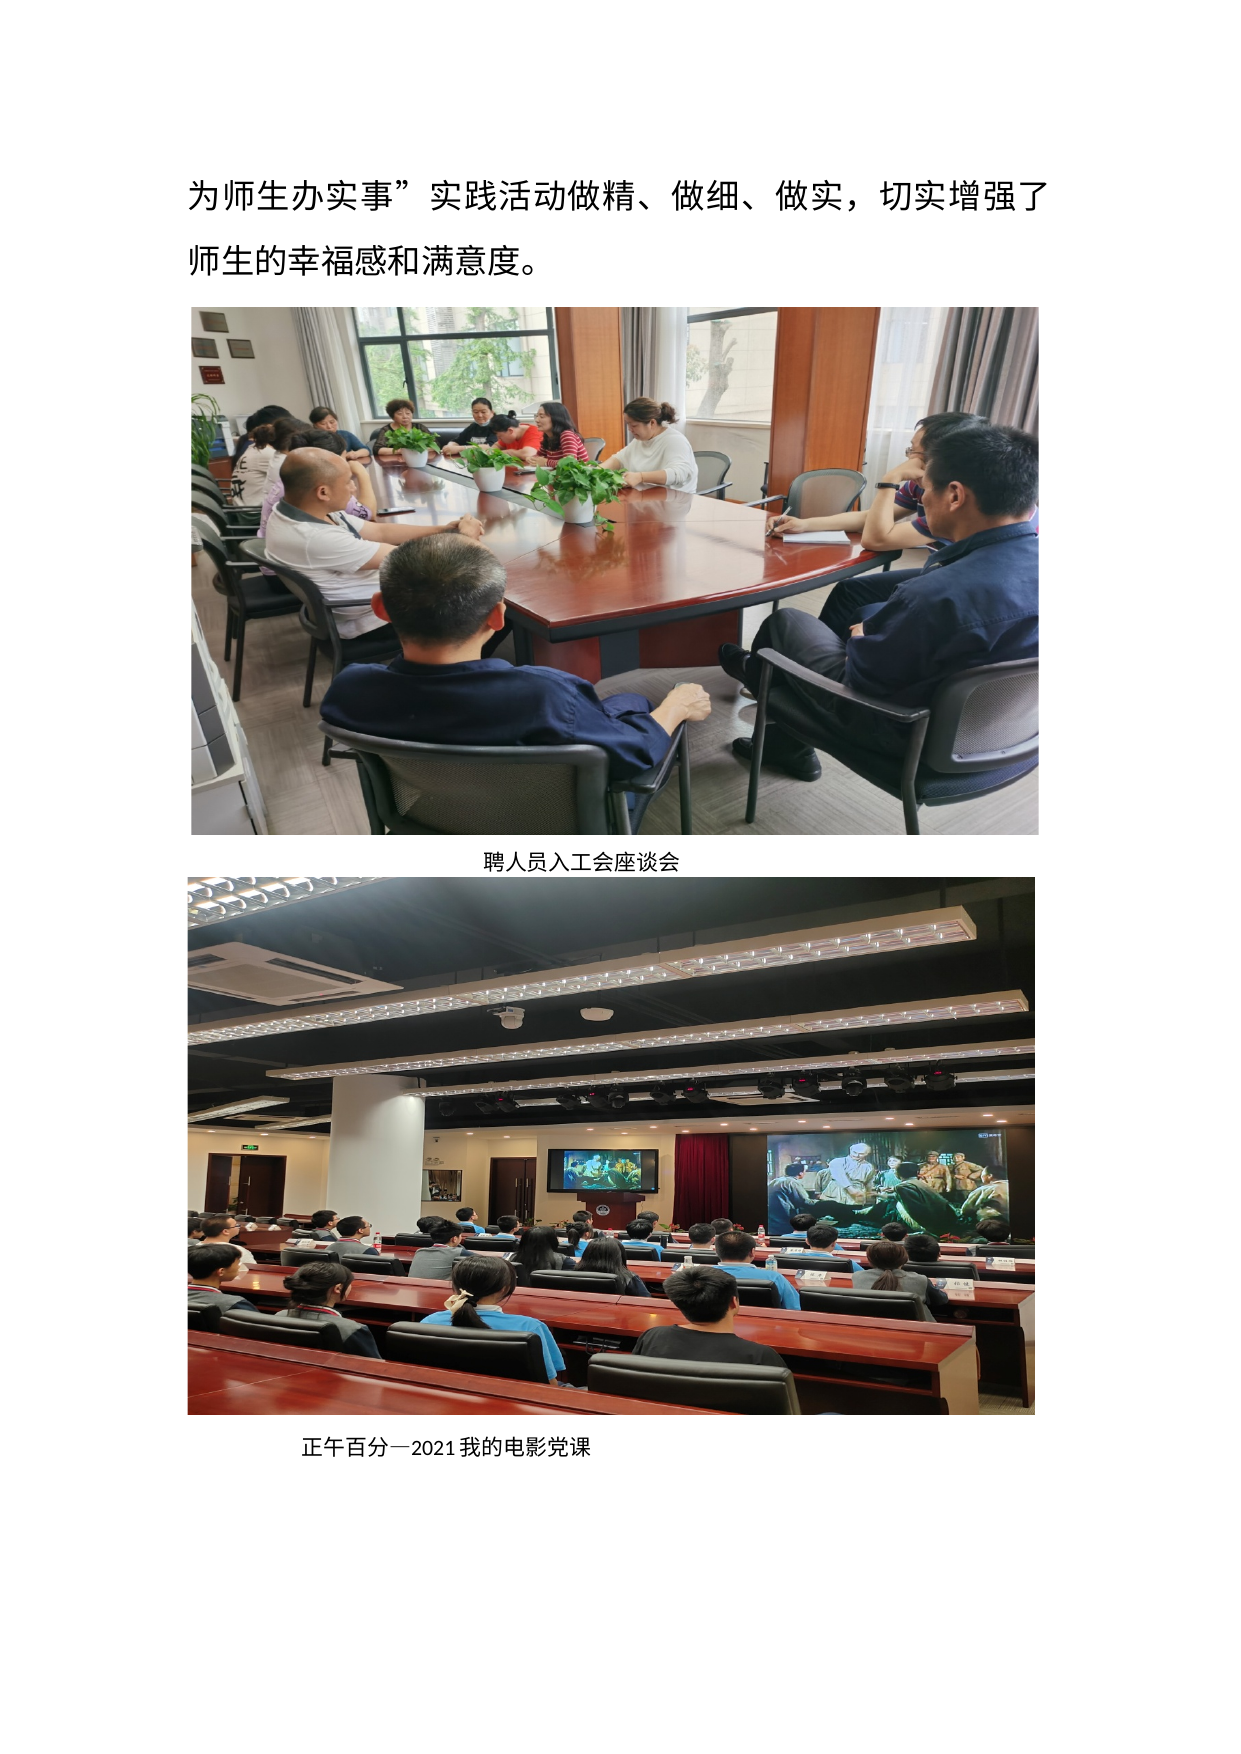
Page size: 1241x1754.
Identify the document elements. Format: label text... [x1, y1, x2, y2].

picture [187, 877, 1035, 1415]
picture [191, 307, 1039, 835]
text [187, 162, 1053, 292]
text 正午百分—2021我的电影党课 [187, 1429, 1053, 1462]
